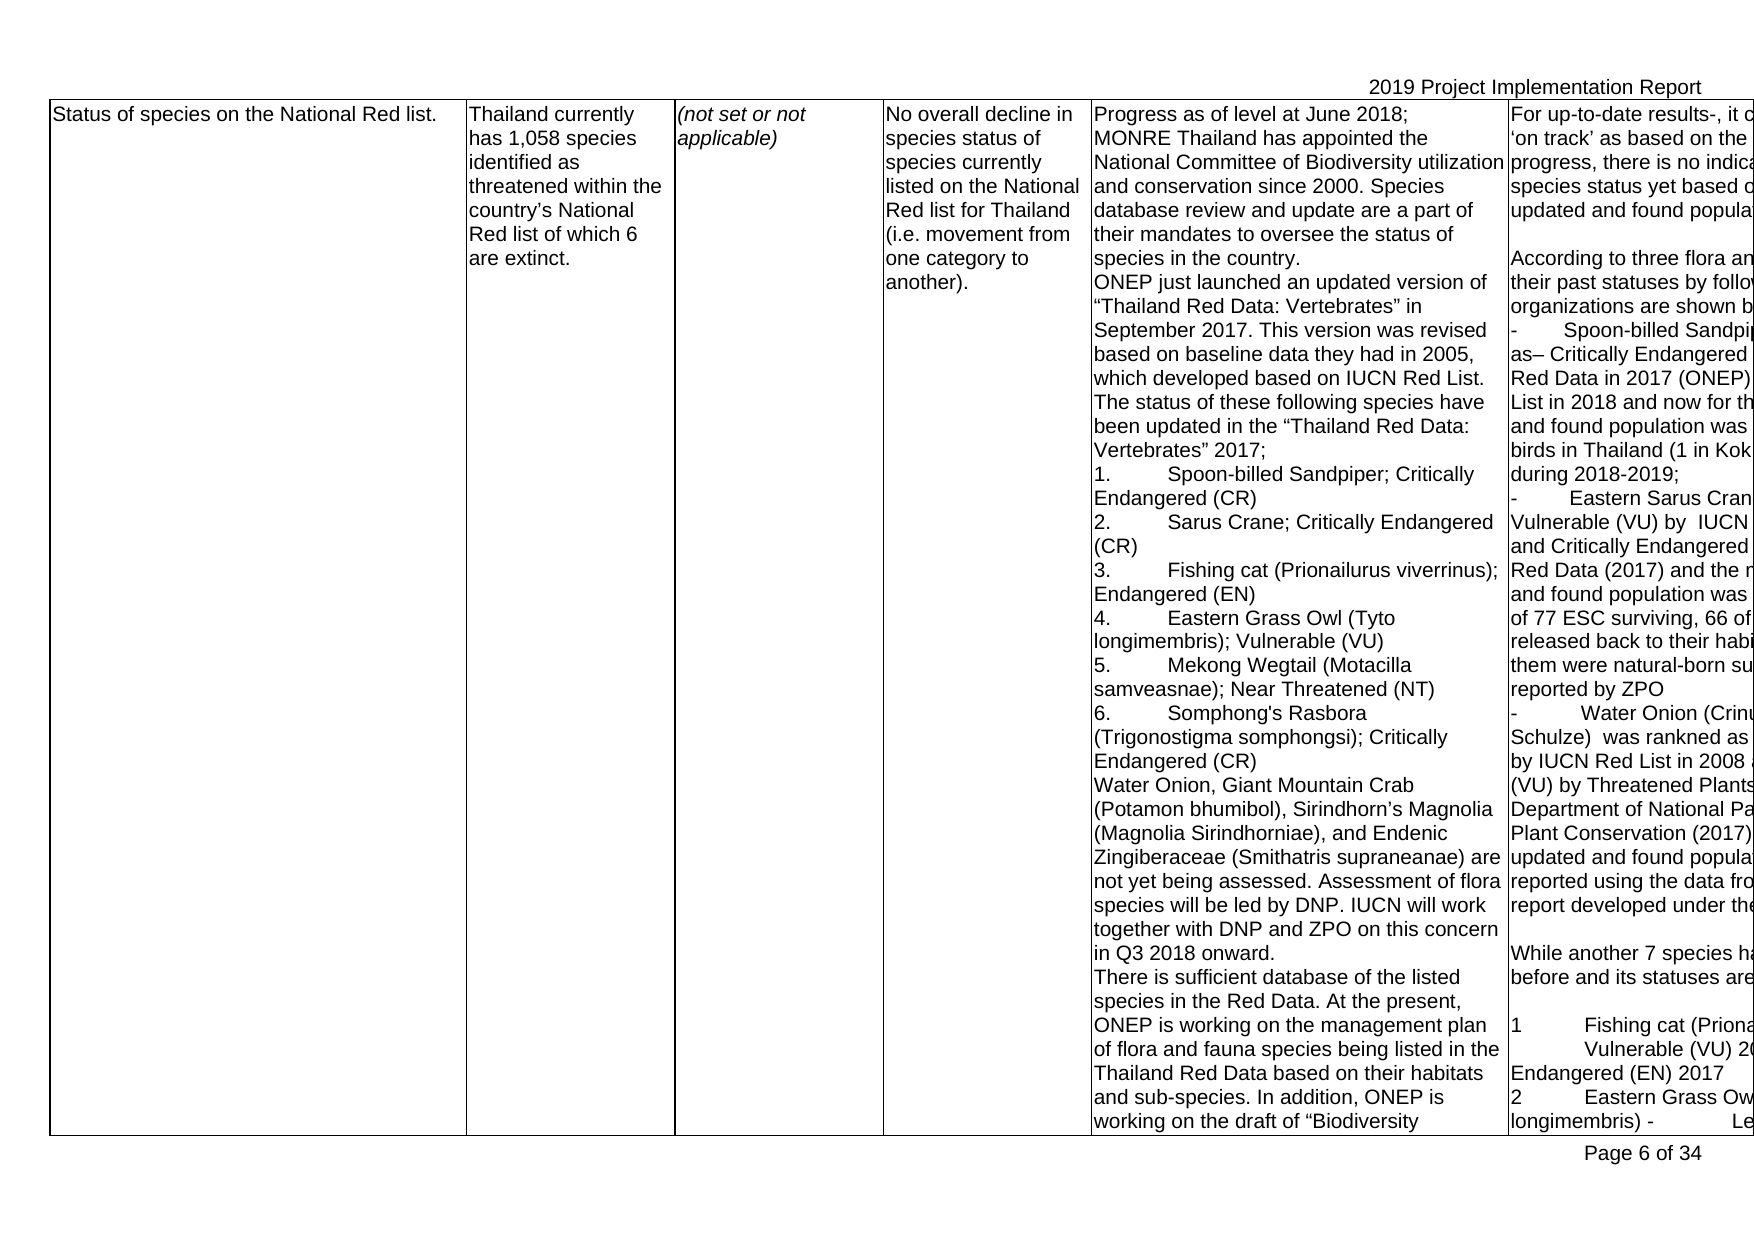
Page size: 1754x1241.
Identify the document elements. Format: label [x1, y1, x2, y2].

table_cell [51, 100, 466, 1134]
table_cell [676, 100, 883, 1134]
table_cell [1092, 100, 1508, 1134]
table_cell [1509, 100, 1753, 1134]
table_cell [467, 100, 674, 1134]
table_cell [884, 100, 1091, 1134]
